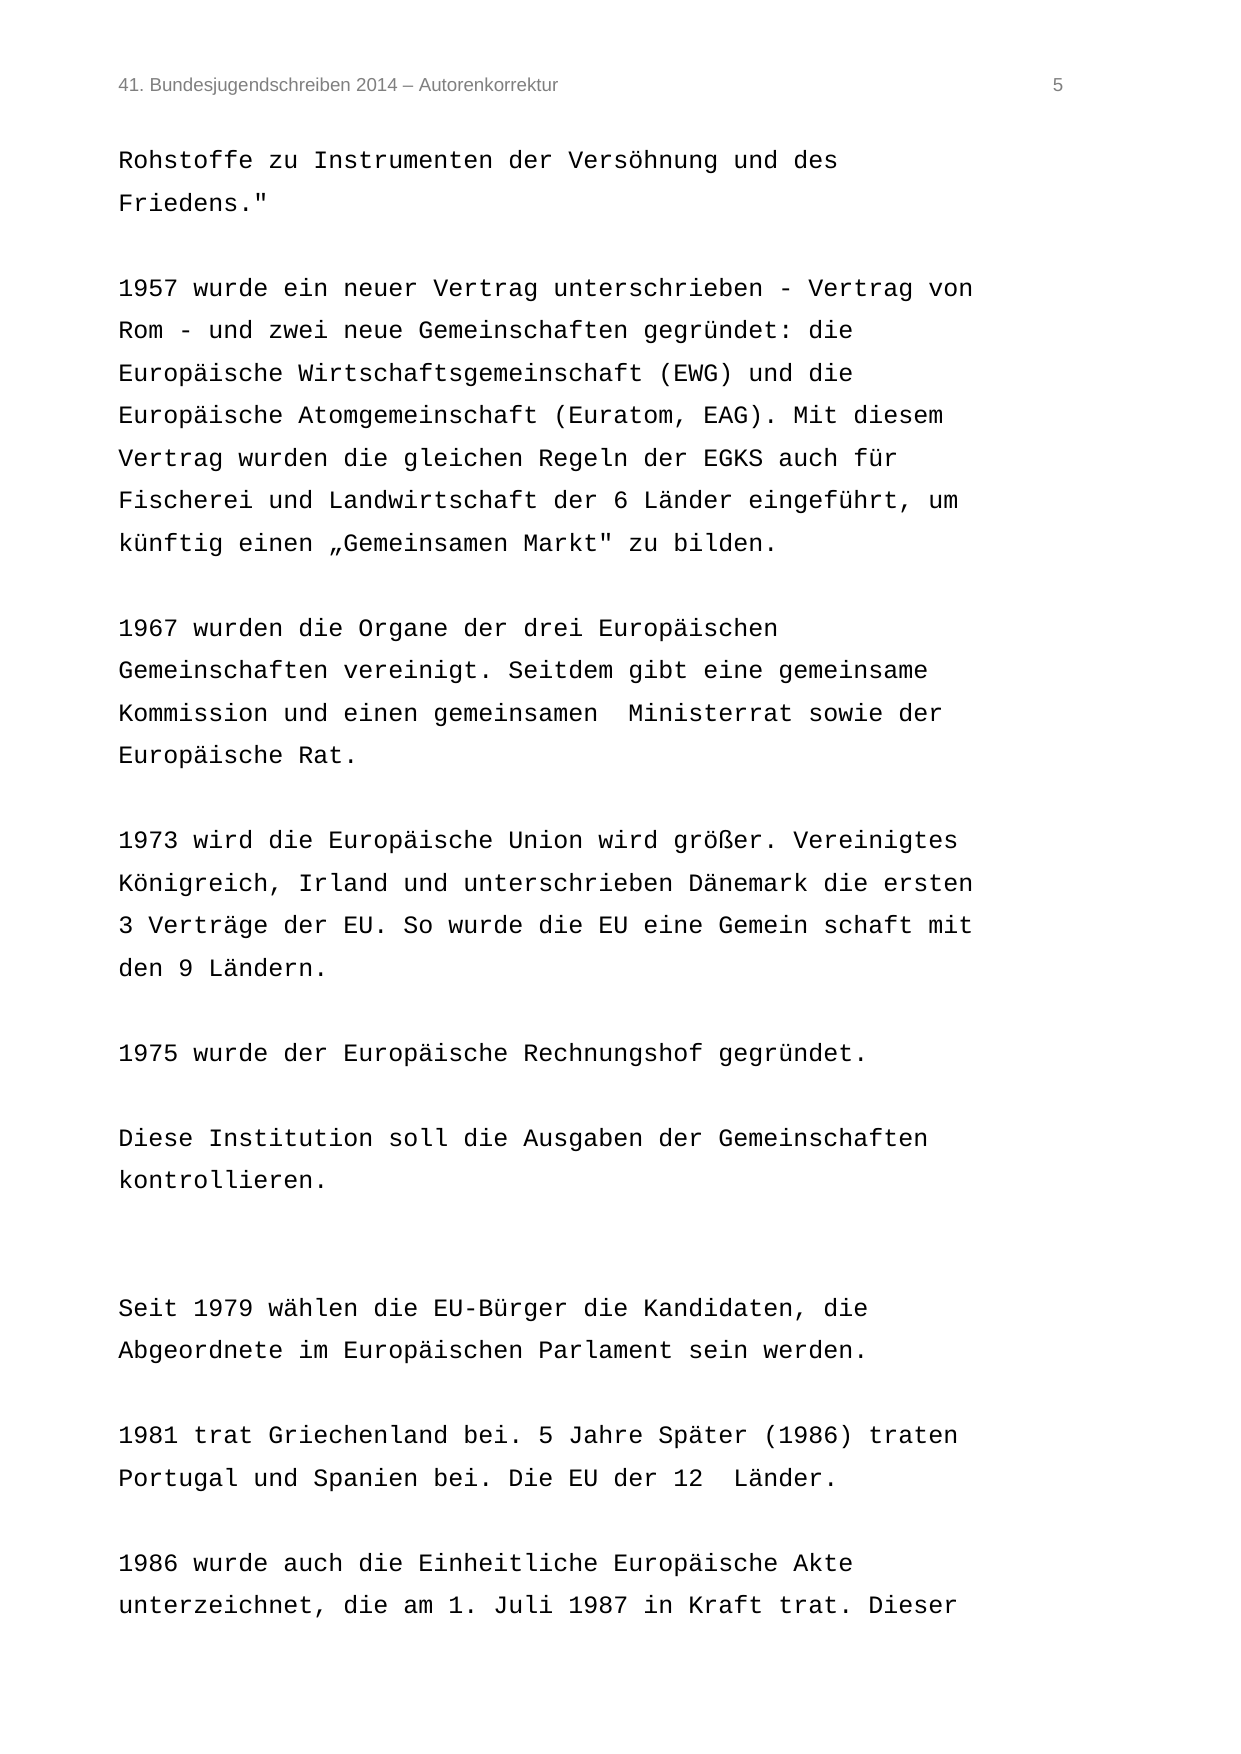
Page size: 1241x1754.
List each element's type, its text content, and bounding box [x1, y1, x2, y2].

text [118, 1550, 974, 1621]
text Seit 1979 wählen die EU-Bürger die Kandidaten, die Abgeordnete im Europäischen Parlament sein werden. [118, 1295, 974, 1366]
text 1957 wurde ein neuer Vertrag unterschrieben - Vertrag von Rom - und zwei neue Gemeinschaften gegründet: die Europäische Wirtschaftsgemeinschaft (EWG) und die Europäische Atomgemeinschaft (Euratom, EAG). Mit diesem Vertrag wurden die gleichen Regeln der EGKS auch für Fischerei und Landwirtschaft der 6 Länder eingeführt, um künftig einen „Gemeinsamen Markt" zu bilden. [118, 275, 974, 558]
text 1967 wurden die Organe der drei Europäischen Gemeinschaften vereinigt. Seitdem gibt eine gemeinsame Kommission und einen gemeinsamen Ministerrat sowie der Europäische Rat. [118, 615, 974, 771]
text 1981 trat Griechenland bei. 5 Jahre Später (1986) traten Portugal und Spanien bei. Die EU der 12 Länder. [118, 1423, 974, 1493]
text 1975 wurde der Europäische Rechnungshof gegründet. [118, 1040, 974, 1068]
text Diese Institution soll die Ausgaben der Gemeinschaften kontrollieren. [118, 1125, 974, 1196]
text 1973 wird die Europäische Union wird größer. Vereinigtes Königreich, Irland und unterschrieben Dänemark die ersten 3 Verträge der EU. So wurde die EU eine Gemein schaft mit den 9 Ländern. [118, 828, 974, 983]
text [118, 148, 974, 218]
